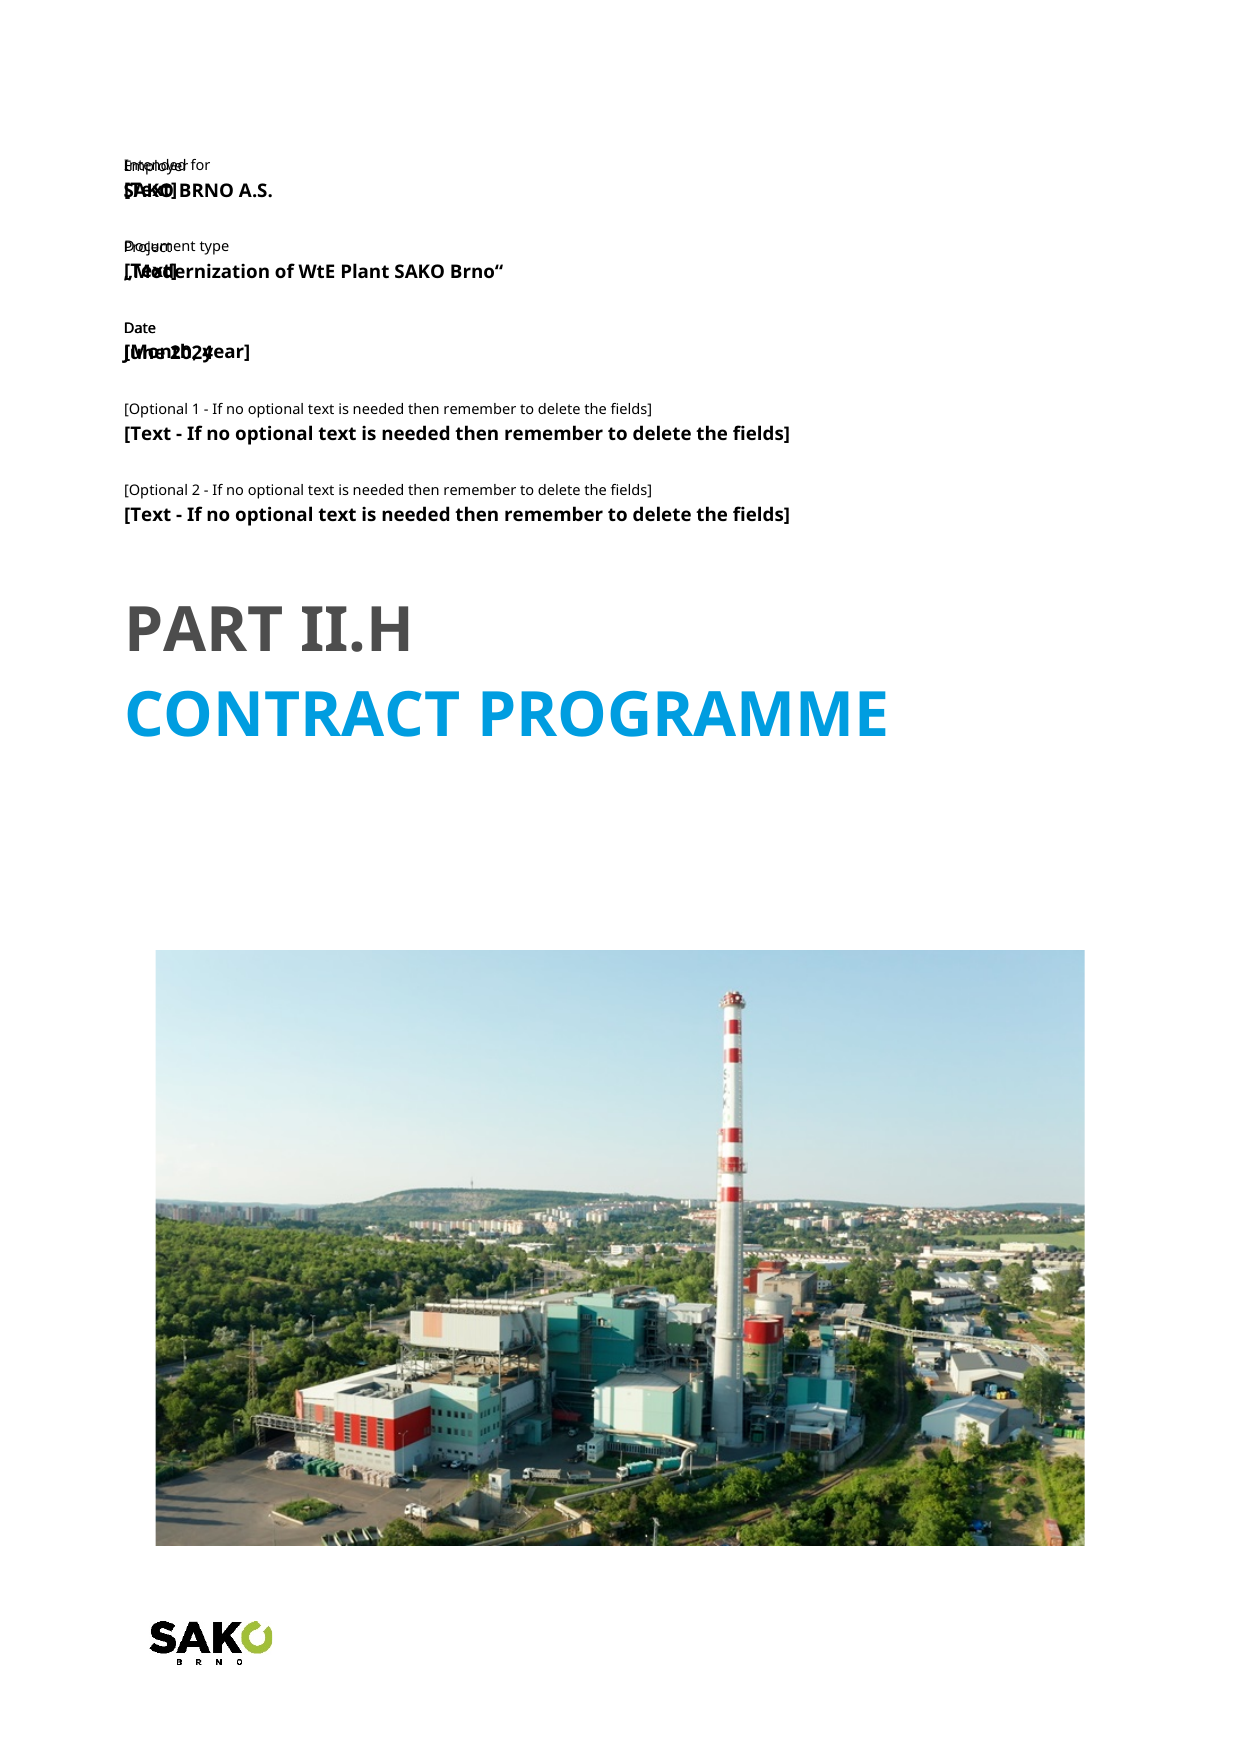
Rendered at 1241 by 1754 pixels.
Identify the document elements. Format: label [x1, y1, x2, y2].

picture [149, 1621, 273, 1665]
picture [155, 950, 1085, 1546]
